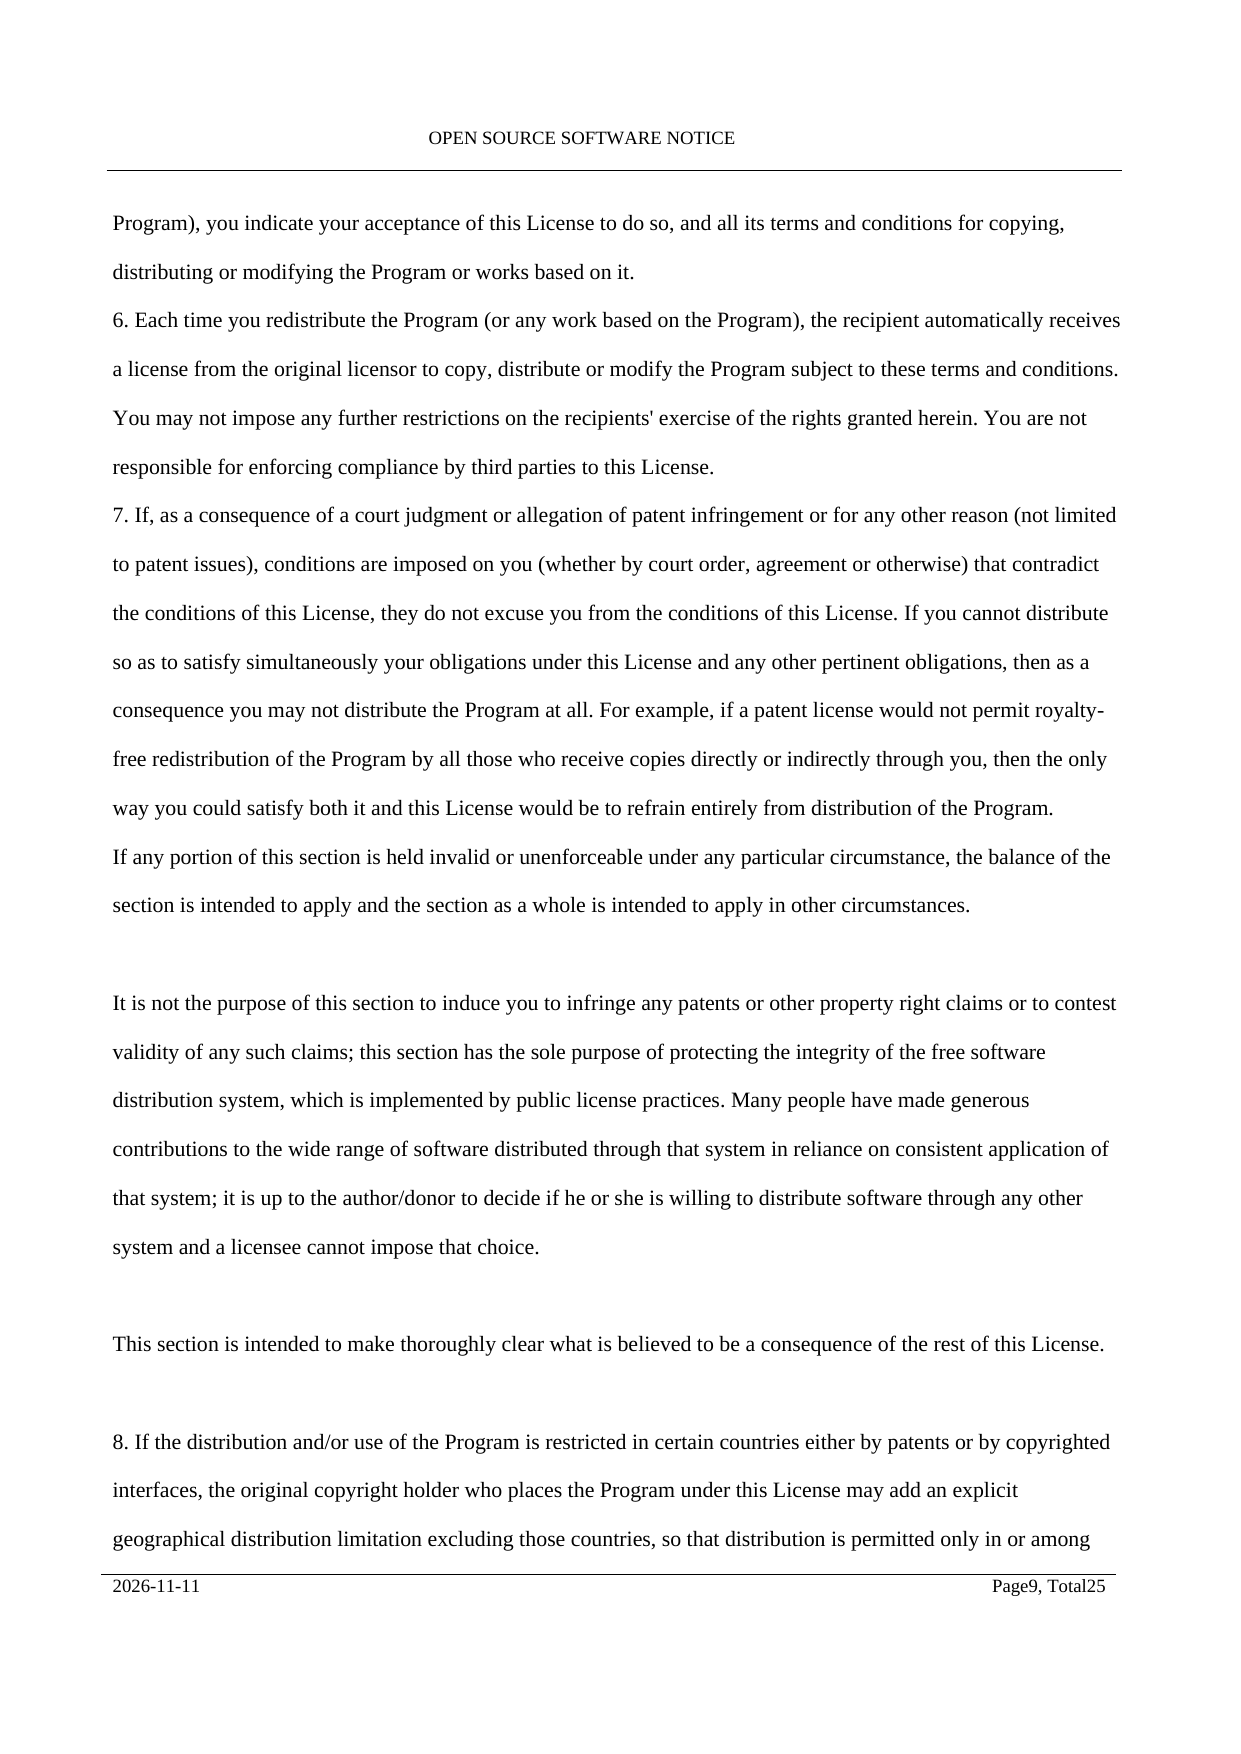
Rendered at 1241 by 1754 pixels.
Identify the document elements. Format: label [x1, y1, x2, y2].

text [112, 206, 1128, 1555]
